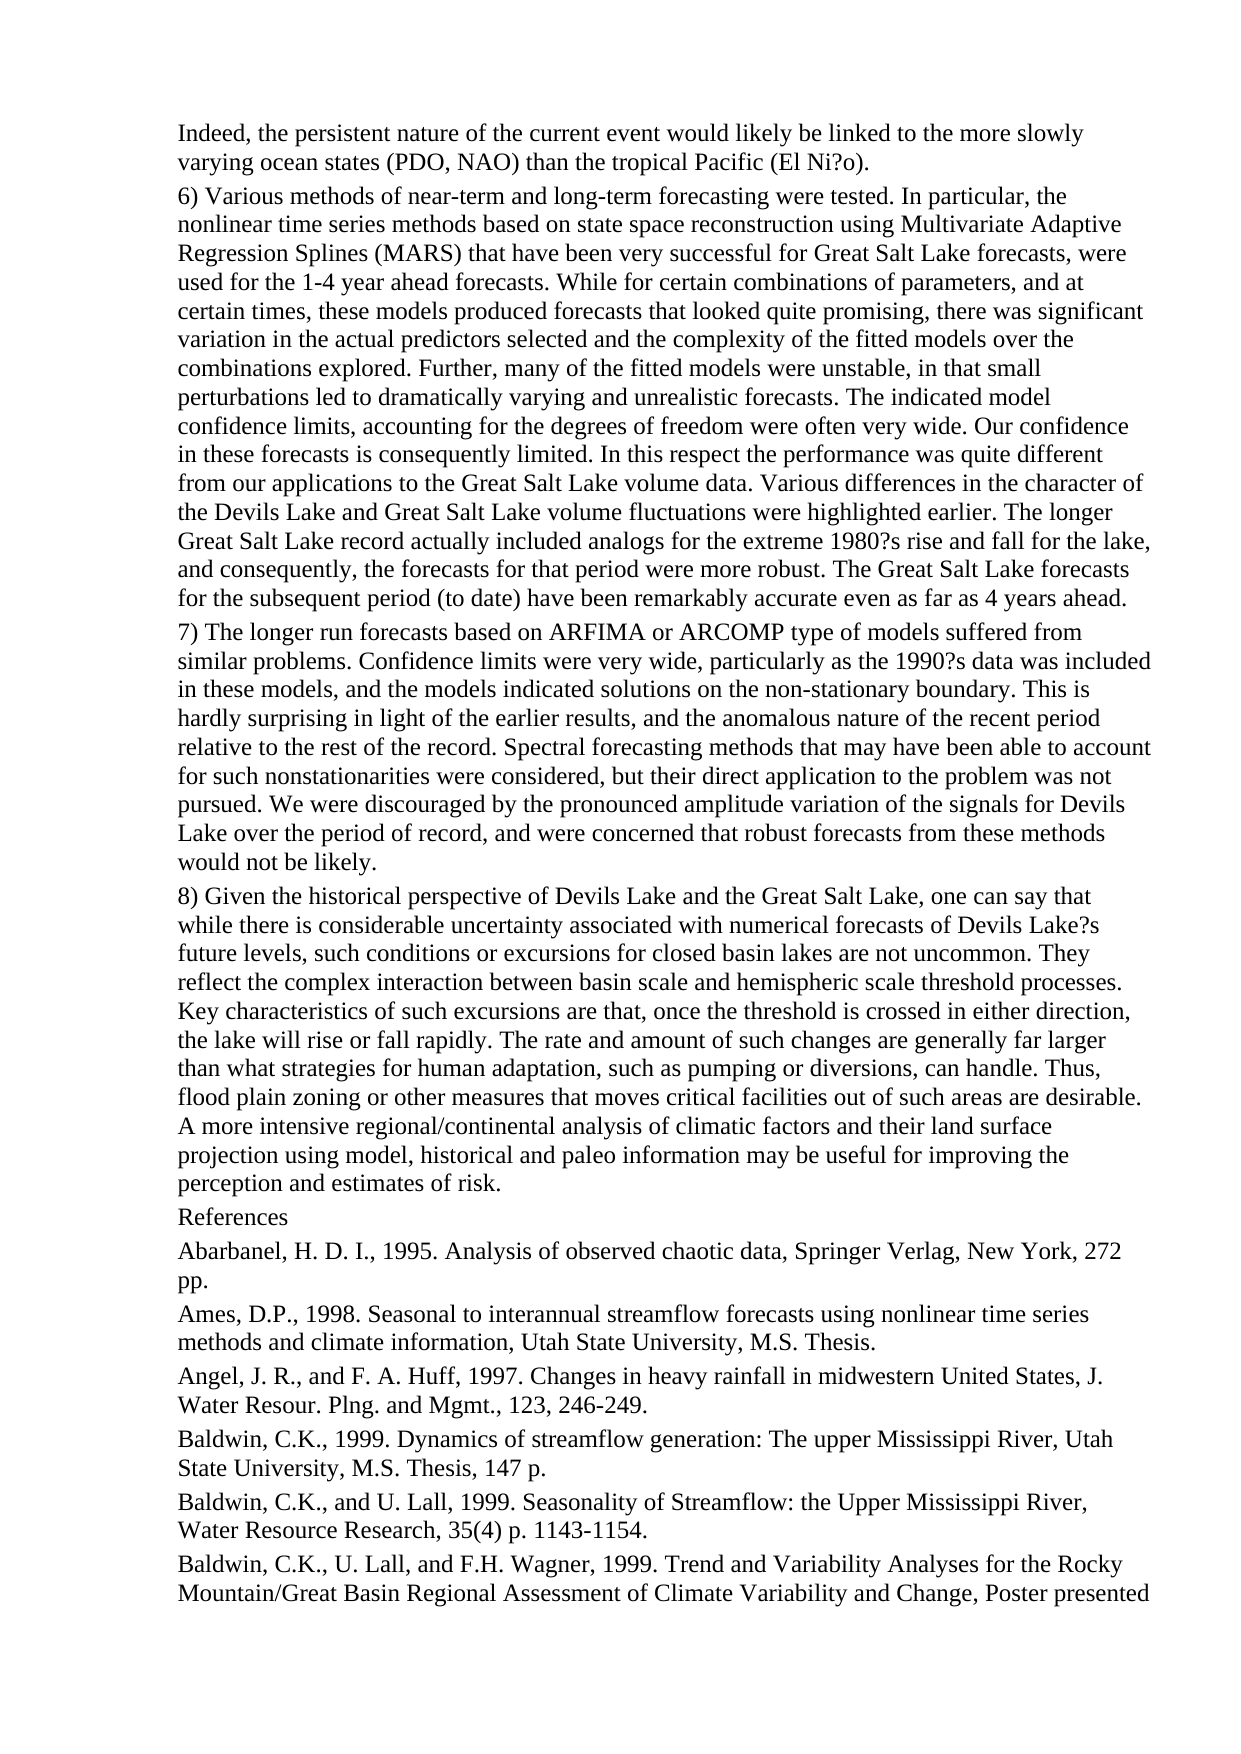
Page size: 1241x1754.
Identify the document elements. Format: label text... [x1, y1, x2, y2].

text 8) Given the historical perspective of Devils Lake and the Great Salt Lake, one can say that while there is considerable uncertainty associated with numerical forecasts of Devils Lake?s future levels, such conditions or excursions for closed basin lakes are not uncommon. They reflect the complex interaction between basin scale and hemispheric scale threshold processes. Key characteristics of such excursions are that, once the threshold is crossed in either direction, the lake will rise or fall rapidly. The rate and amount of such changes are generally far larger than what strategies for human adaptation, such as pumping or diversions, can handle. Thus, flood plain zoning or other measures that moves critical facilities out of such areas are desirable. A more intensive regional/continental analysis of climatic factors and their land surface projection using model, historical and paleo information may be useful for improving the perception and estimates of risk. [177, 881, 1152, 1197]
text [177, 1549, 1152, 1607]
text Baldwin, C.K., 1999. Dynamics of streamflow generation: The upper Mississippi River, Utah State University, M.S. Thesis, 147 p. [177, 1424, 1152, 1481]
text Angel, J. R., and F. A. Huff, 1997. Changes in heavy rainfall in midwestern United States, J. Water Resour. Plng. and Mgmt., 123, 246-249. [177, 1361, 1152, 1419]
text 6) Various methods of near-term and long-term forecasting were tested. In particular, the nonlinear time series methods based on state space reconstruction using Multivariate Adaptive Regression Splines (MARS) that have been very successful for Great Salt Lake forecasts, were used for the 1-4 year ahead forecasts. While for certain combinations of parameters, and at certain times, these models produced forecasts that looked quite promising, there was significant variation in the actual predictors selected and the complexity of the fitted models over the combinations explored. Further, many of the fitted models were unstable, in that small perturbations led to dramatically varying and unrealistic forecasts. The indicated model confidence limits, accounting for the degrees of freedom were often very wide. Our confidence in these forecasts is consequently limited. In this respect the performance was quite different from our applications to the Great Salt Lake volume data. Various differences in the character of the Devils Lake and Great Salt Lake volume fluctuations were highlighted earlier. The longer Great Salt Lake record actually included analogs for the extreme 1980?s rise and fall for the lake, and consequently, the forecasts for that period were more robust. The Great Salt Lake forecasts for the subsequent period (to date) have been remarkably accurate even as far as 4 years ahead. [177, 181, 1152, 612]
text Abarbanel, H. D. I., 1995. Analysis of observed chaotic data, Springer Verlag, New York, 272 pp. [177, 1236, 1152, 1294]
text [177, 118, 1152, 176]
text References [177, 1202, 1152, 1231]
text Ames, D.P., 1998. Seasonal to interannual streamflow forecasts using nonlinear time series methods and climate information, Utah State University, M.S. Thesis. [177, 1299, 1152, 1356]
text 7) The longer run forecasts based on ARFIMA or ARCOMP type of models suffered from similar problems. Confidence limits were very wide, particularly as the 1990?s data was included in these models, and the models indicated solutions on the non-stationary boundary. This is hardly surprising in light of the earlier results, and the anomalous nature of the recent period relative to the rest of the record. Spectral forecasting methods that may have been able to account for such nonstationarities were considered, but their direct application to the problem was not pursued. We were discouraged by the pronounced amplitude variation of the signals for Devils Lake over the period of record, and were concerned that robust forecasts from these methods would not be likely. [177, 617, 1152, 876]
text Baldwin, C.K., and U. Lall, 1999. Seasonality of Streamflow: the Upper Mississippi River, Water Resource Research, 35(4) p. 1143-1154. [177, 1487, 1152, 1544]
